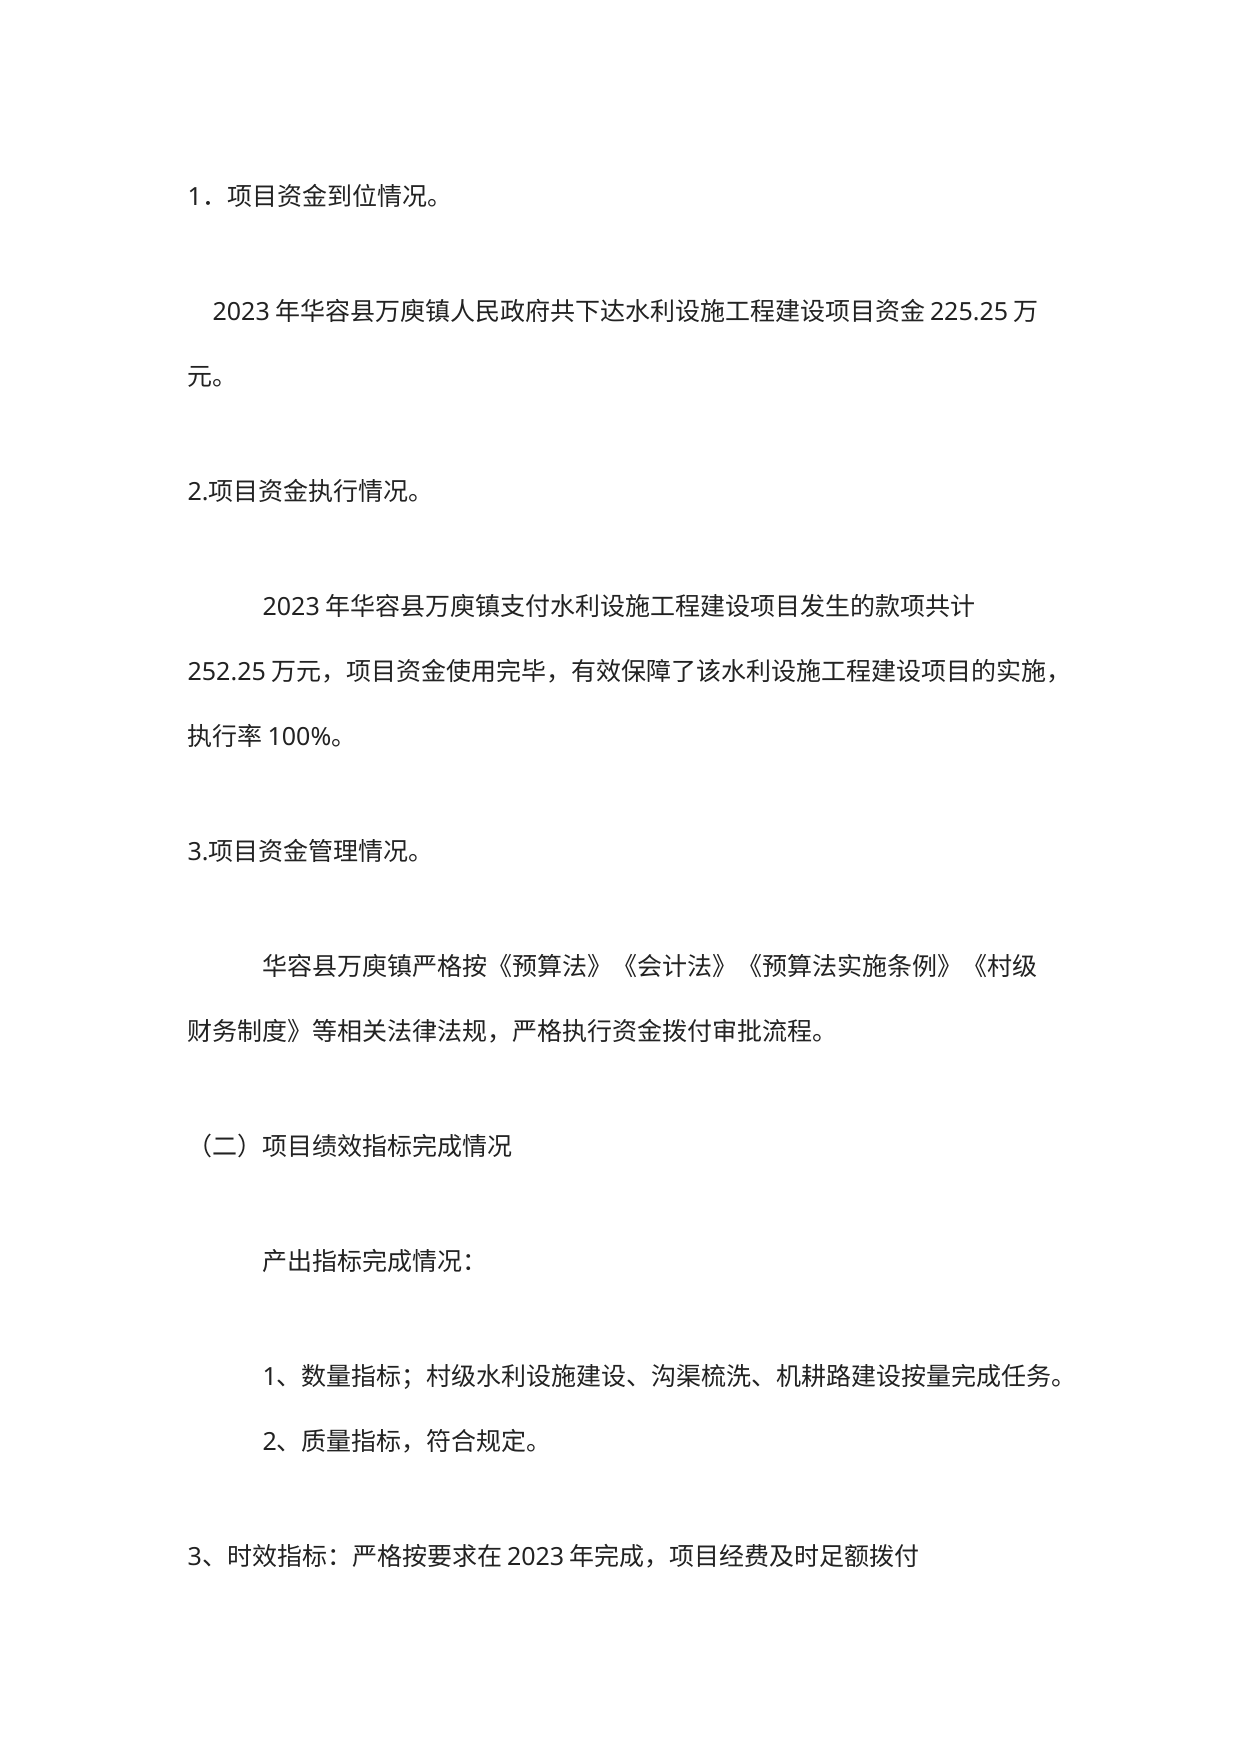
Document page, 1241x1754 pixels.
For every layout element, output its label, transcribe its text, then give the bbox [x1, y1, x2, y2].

text 产出指标完成情况： [187, 1227, 1053, 1292]
text 2023年华容县万庾镇支付水利设施工程建设项目发生的款项共计252.25万元，项目资金使用完毕，有效保障了该水利设施工程建设项目的实施，执行率100%。 [187, 572, 1053, 767]
list 数量指标；村级水利设施建设、沟渠梳洗、机耕路建设按量完成任务。2、质量指标，符合规定。 [262, 1342, 1053, 1472]
text 3.项目资金管理情况。 [187, 817, 1053, 882]
text 2023年华容县万庾镇人民政府共下达水利设施工程建设项目资金225.25万元。 [187, 277, 1053, 407]
text 华容县万庾镇严格按《预算法》《会计法》《预算法实施条例》《村级财务制度》等相关法律法规，严格执行资金拨付审批流程。 [187, 932, 1053, 1062]
text 1．项目资金到位情况。 [187, 162, 1053, 227]
list 3、时效指标：严格按要求在2023年完成，项目经费及时足额拨付 [187, 1522, 1053, 1587]
text 2.项目资金执行情况。 [187, 457, 1053, 522]
text （二）项目绩效指标完成情况 [187, 1112, 1053, 1177]
